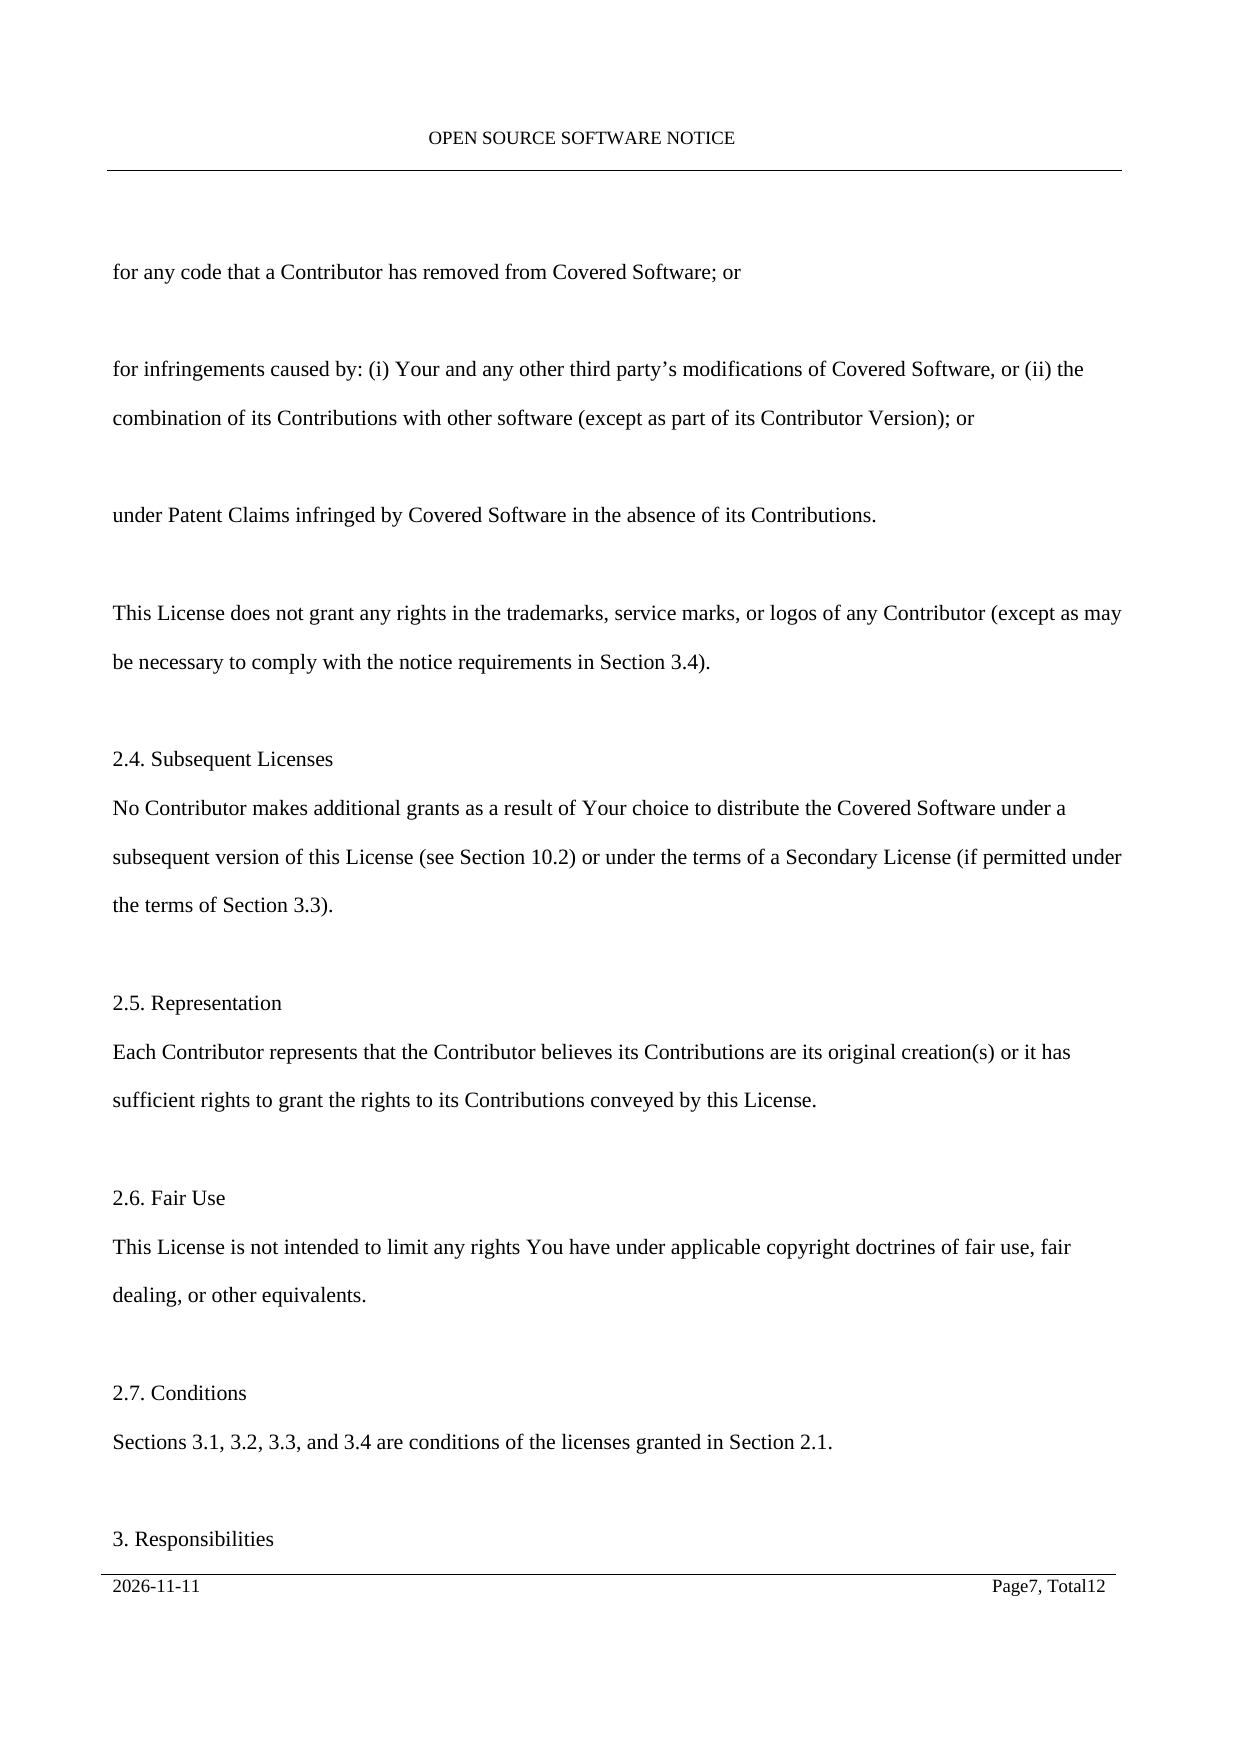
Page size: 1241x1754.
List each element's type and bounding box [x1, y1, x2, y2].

text [112, 206, 1128, 1555]
